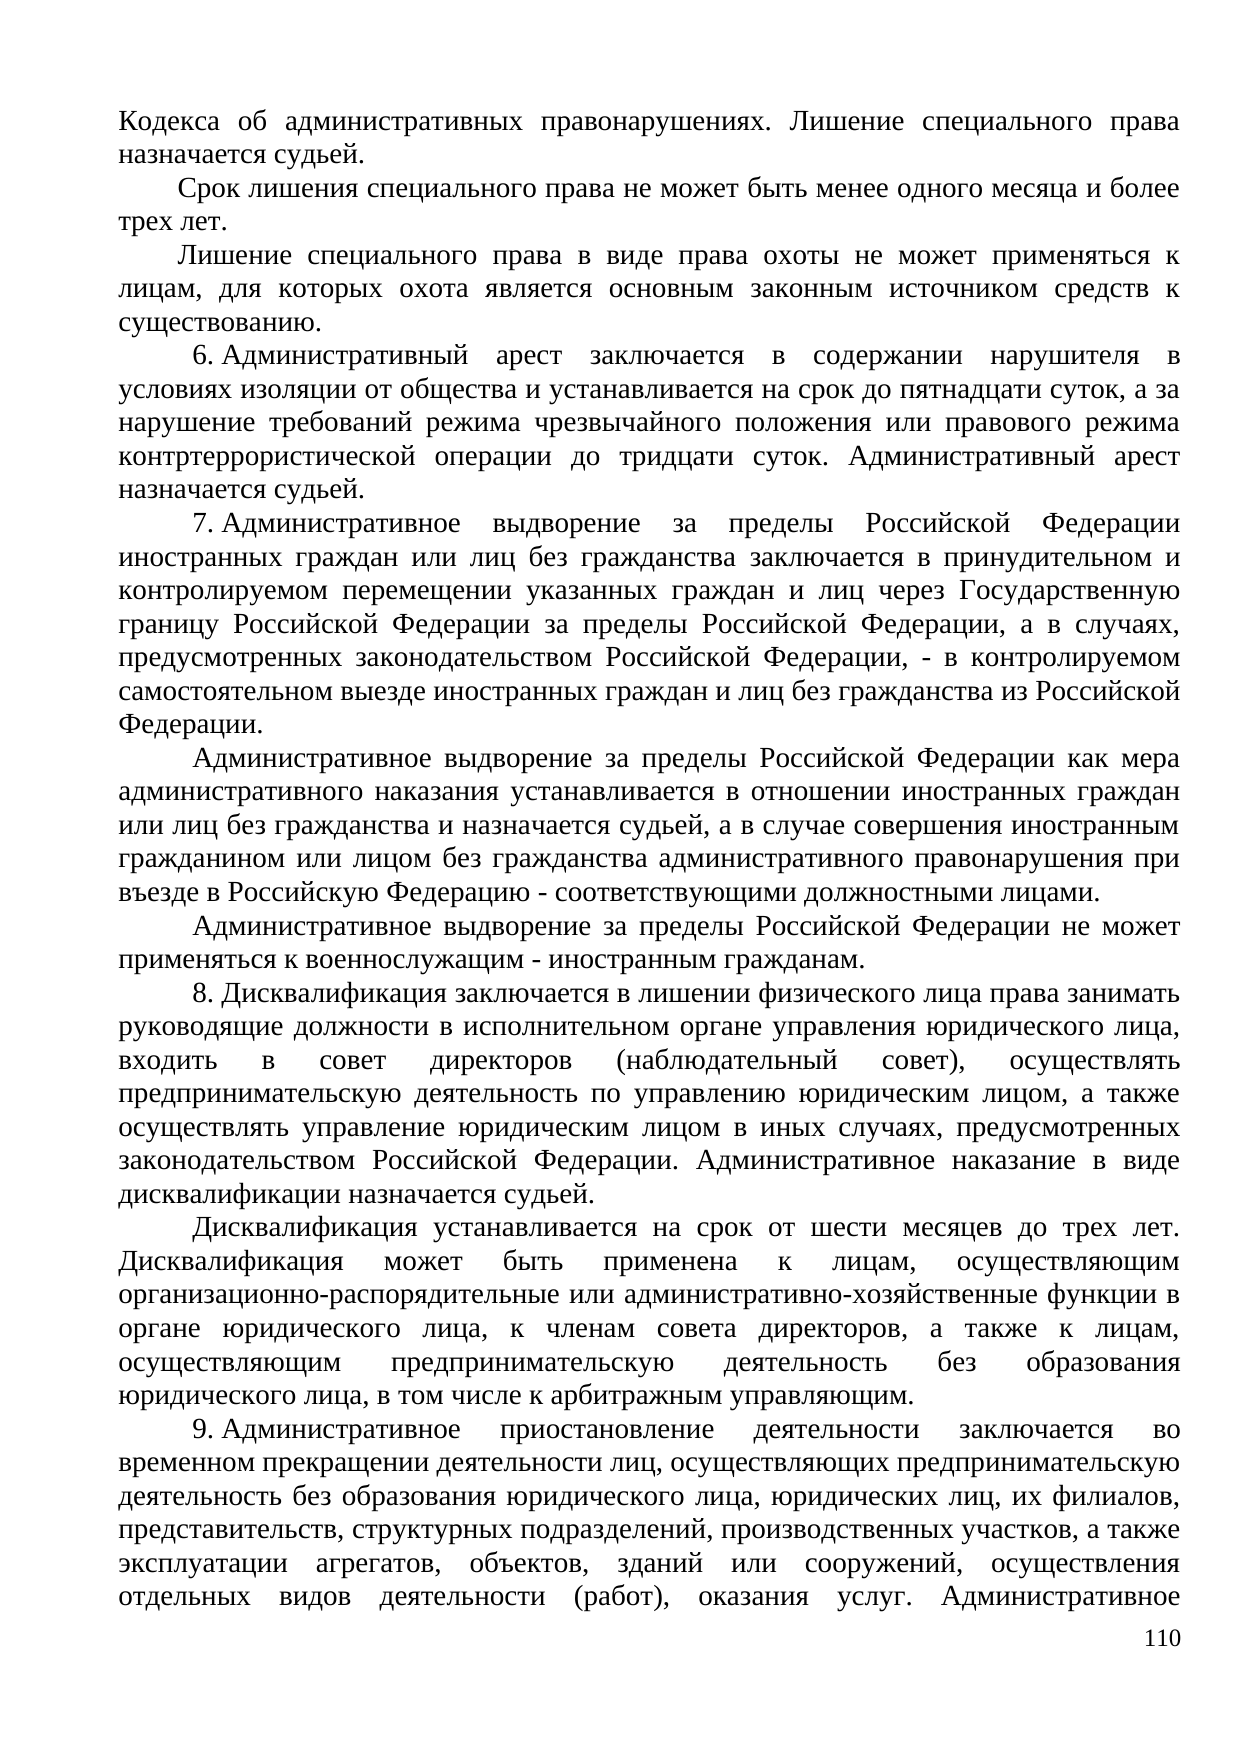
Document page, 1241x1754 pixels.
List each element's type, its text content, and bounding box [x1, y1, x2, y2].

text 6. Административный арест заключается в содержании нарушителя в условиях изоляции от общества и устанавливается на срок до пятнадцати суток, а за нарушение требований режима чрезвычайного положения или правового режима контртеррористической операции до тридцати суток. Административный арест назначается судьей. [118, 337, 1181, 505]
text Административное выдворение за пределы Российской Федерации не может применяться к военнослужащим - иностранным гражданам. [118, 908, 1181, 975]
text 7. Административное выдворение за пределы Российской Федерации иностранных граждан или лиц без гражданства заключается в принудительном и контролируемом перемещении указанных граждан и лиц через Государственную границу Российской Федерации за пределы Российской Федерации, а в случаях, предусмотренных законодательством Российской Федерации, - в контролируемом самостоятельном выезде иностранных граждан и лиц без гражданства из Российской Федерации. [118, 505, 1181, 740]
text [118, 1411, 1181, 1612]
text 8. Дисквалификация заключается в лишении физического лица права занимать руководящие должности в исполнительном органе управления юридического лица, входить в совет директоров (наблюдательный совет), осуществлять предпринимательскую деятельность по управлению юридическим лицом, а также осуществлять управление юридическим лицом в иных случаях, предусмотренных законодательством Российской Федерации. Административное наказание в виде дисквалификации назначается судьей. [118, 975, 1181, 1209]
text Лишение специального права в виде права охоты не может применяться к лицам, для которых охота является основным законным источником средств к существованию. [118, 237, 1181, 337]
text Дисквалификация устанавливается на срок от шести месяцев до трех лет. Дисквалификация может быть применена к лицам, осуществляющим организационно-распорядительные или административно-хозяйственные функции в органе юридического лица, к членам совета директоров, а также к лицам, осуществляющим предпринимательскую деятельность без образования юридического лица, в том числе к арбитражным управляющим. [118, 1209, 1181, 1411]
text Административное выдворение за пределы Российской Федерации как мера административного наказания устанавливается в отношении иностранных граждан или лиц без гражданства и назначается судьей, а в случае совершения иностранным гражданином или лицом без гражданства административного правонарушения при въезде в Российскую Федерацию - соответствующими должностными лицами. [118, 740, 1181, 908]
text Срок лишения специального права не может быть менее одного месяца и более трех лет. [118, 170, 1181, 237]
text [118, 103, 1181, 170]
